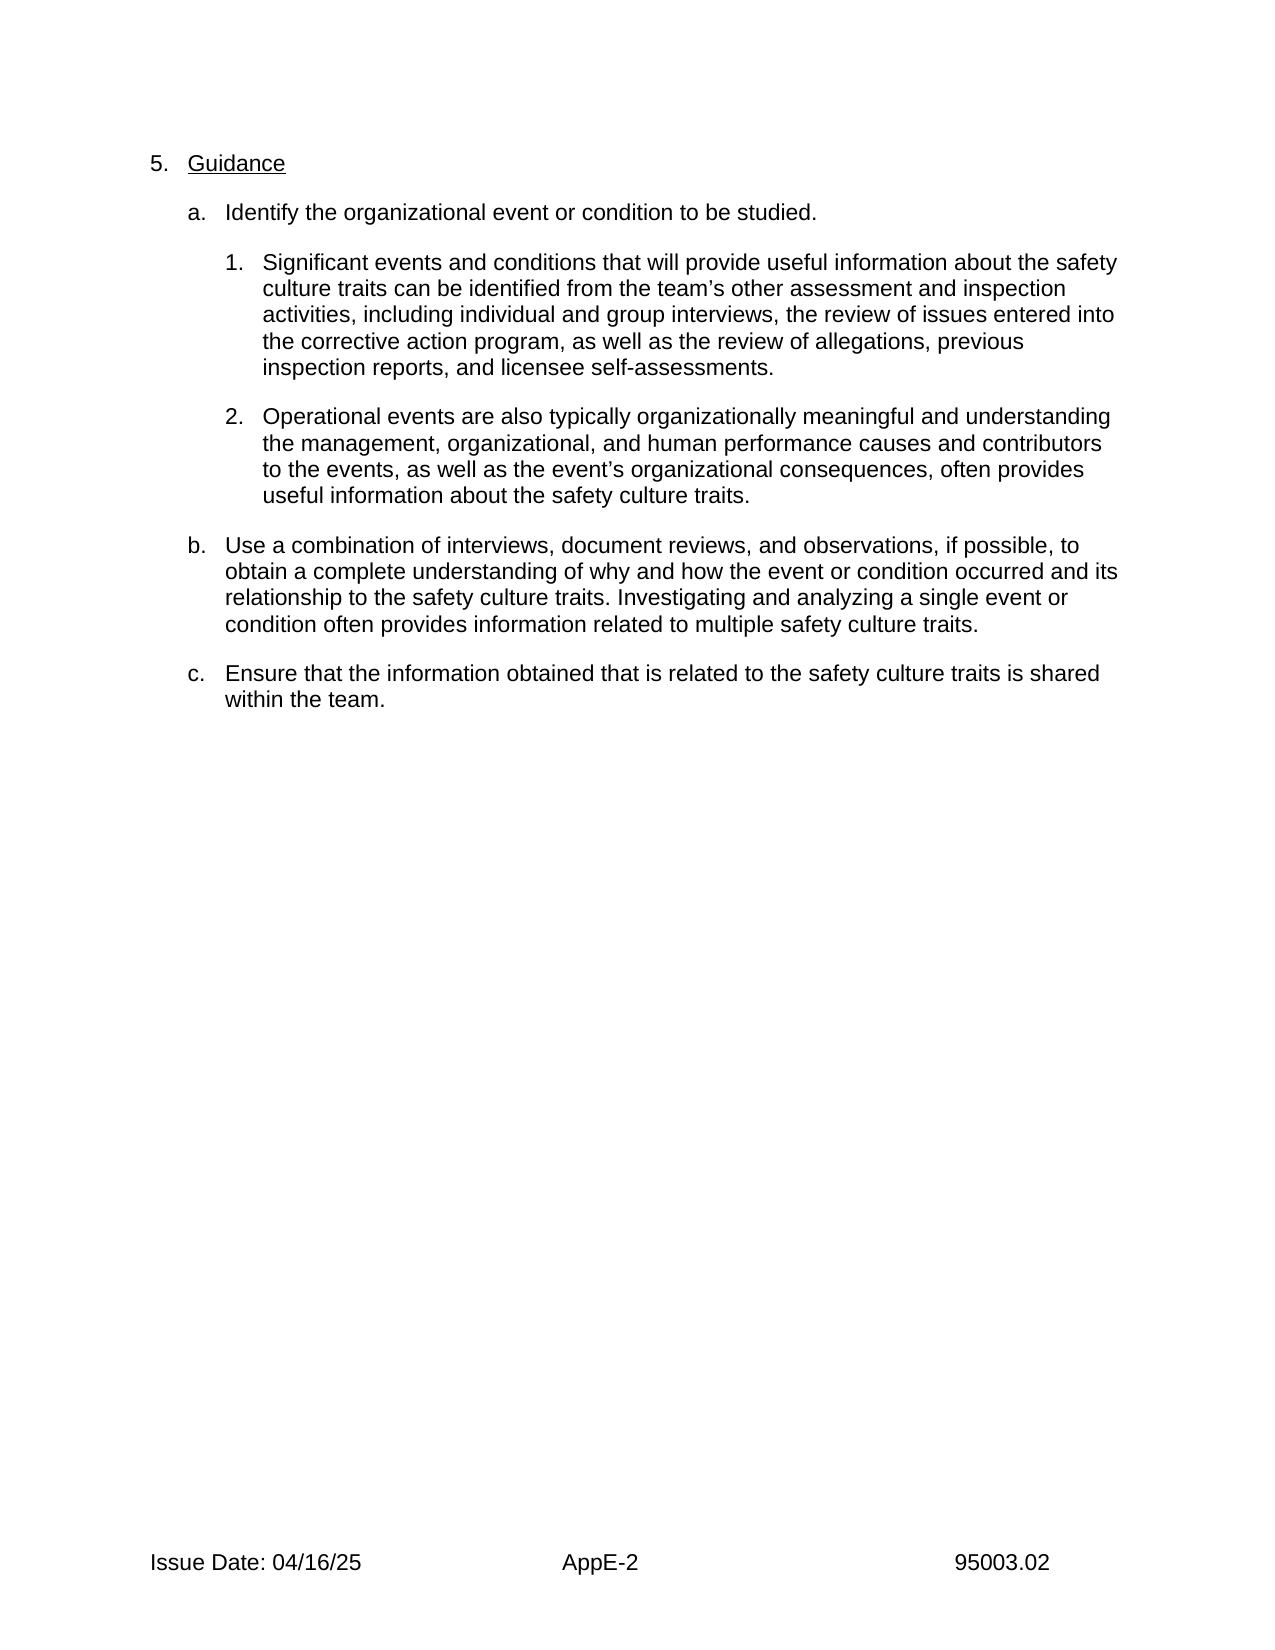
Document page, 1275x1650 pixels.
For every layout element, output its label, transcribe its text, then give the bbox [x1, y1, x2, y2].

list Use a combination of interviews, document reviews, and observations, if possible, to obtain a complete understanding of why and how the event or condition occurred and its relationship to the safety culture traits. Investigating and analyzing a single event or condition often provides information related to multiple safety culture traits. [187, 532, 1125, 637]
text 5. Guidance [150, 150, 1125, 176]
list Operational events are also typically organizationally meaningful and understanding the management, organizational, and human performance causes and contributors to the events, as well as the event’s organizational consequences, often provides useful information about the safety culture traits. [225, 403, 1125, 509]
list Ensure that the information obtained that is related to the safety culture traits is shared within the team. [187, 660, 1125, 713]
list Significant events and conditions that will provide useful information about the safety culture traits can be identified from the team’s other assessment and inspection activities, including individual and group interviews, the review of issues entered into the corrective action program, as well as the review of allegations, previous inspection reports, and licensee self-assessments. [225, 248, 1125, 380]
list Identify the organizational event or condition to be studied. [187, 199, 1125, 226]
